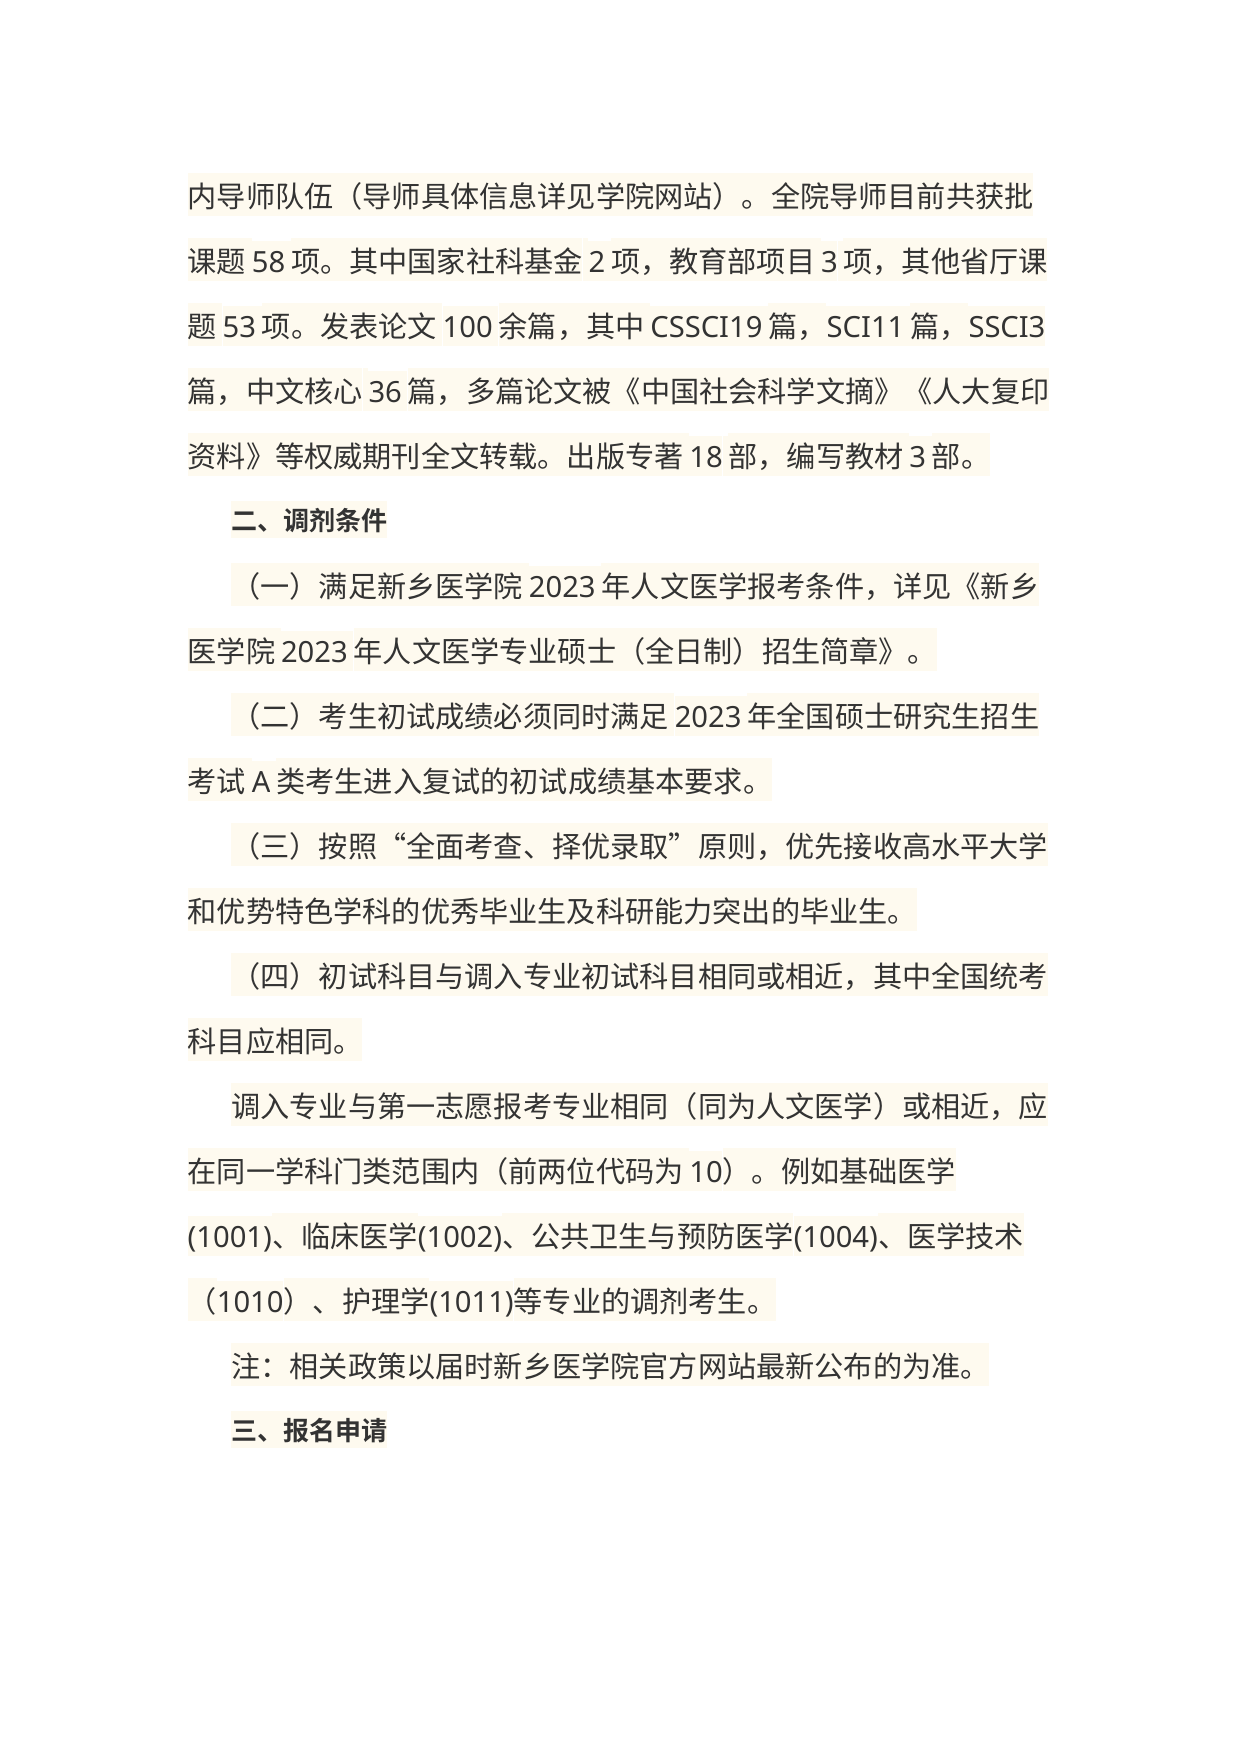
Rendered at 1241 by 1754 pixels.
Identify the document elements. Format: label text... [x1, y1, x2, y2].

text 调入专业与第一志愿报考专业相同（同为人文医学）或相近，应在同一学科门类范围内（前两位代码为10）。例如基础医学(1001)、临床医学(1002)、公共卫生与预防医学(1004)、医学技术（1010）、护理学(1011)等专业的调剂考生。 [187, 1072, 1053, 1332]
text （一）满足新乡医学院2023年人文医学报考条件，详见《新乡医学院2023年人文医学专业硕士（全日制）招生简章》。 [187, 552, 1053, 682]
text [187, 162, 1053, 487]
text （四）初试科目与调入专业初试科目相同或相近，其中全国统考科目应相同。 [187, 942, 1053, 1072]
text （三）按照“全面考查、择优录取”原则，优先接收高水平大学和优势特色学科的优秀毕业生及科研能力突出的毕业生。 [187, 812, 1053, 942]
text 三、报名申请 [187, 1397, 1053, 1462]
text 二、调剂条件 [187, 487, 1053, 552]
text 注：相关政策以届时新乡医学院官方网站最新公布的为准。 [187, 1332, 1053, 1397]
text （二）考生初试成绩必须同时满足2023年全国硕士研究生招生考试A类考生进入复试的初试成绩基本要求。 [187, 682, 1053, 812]
